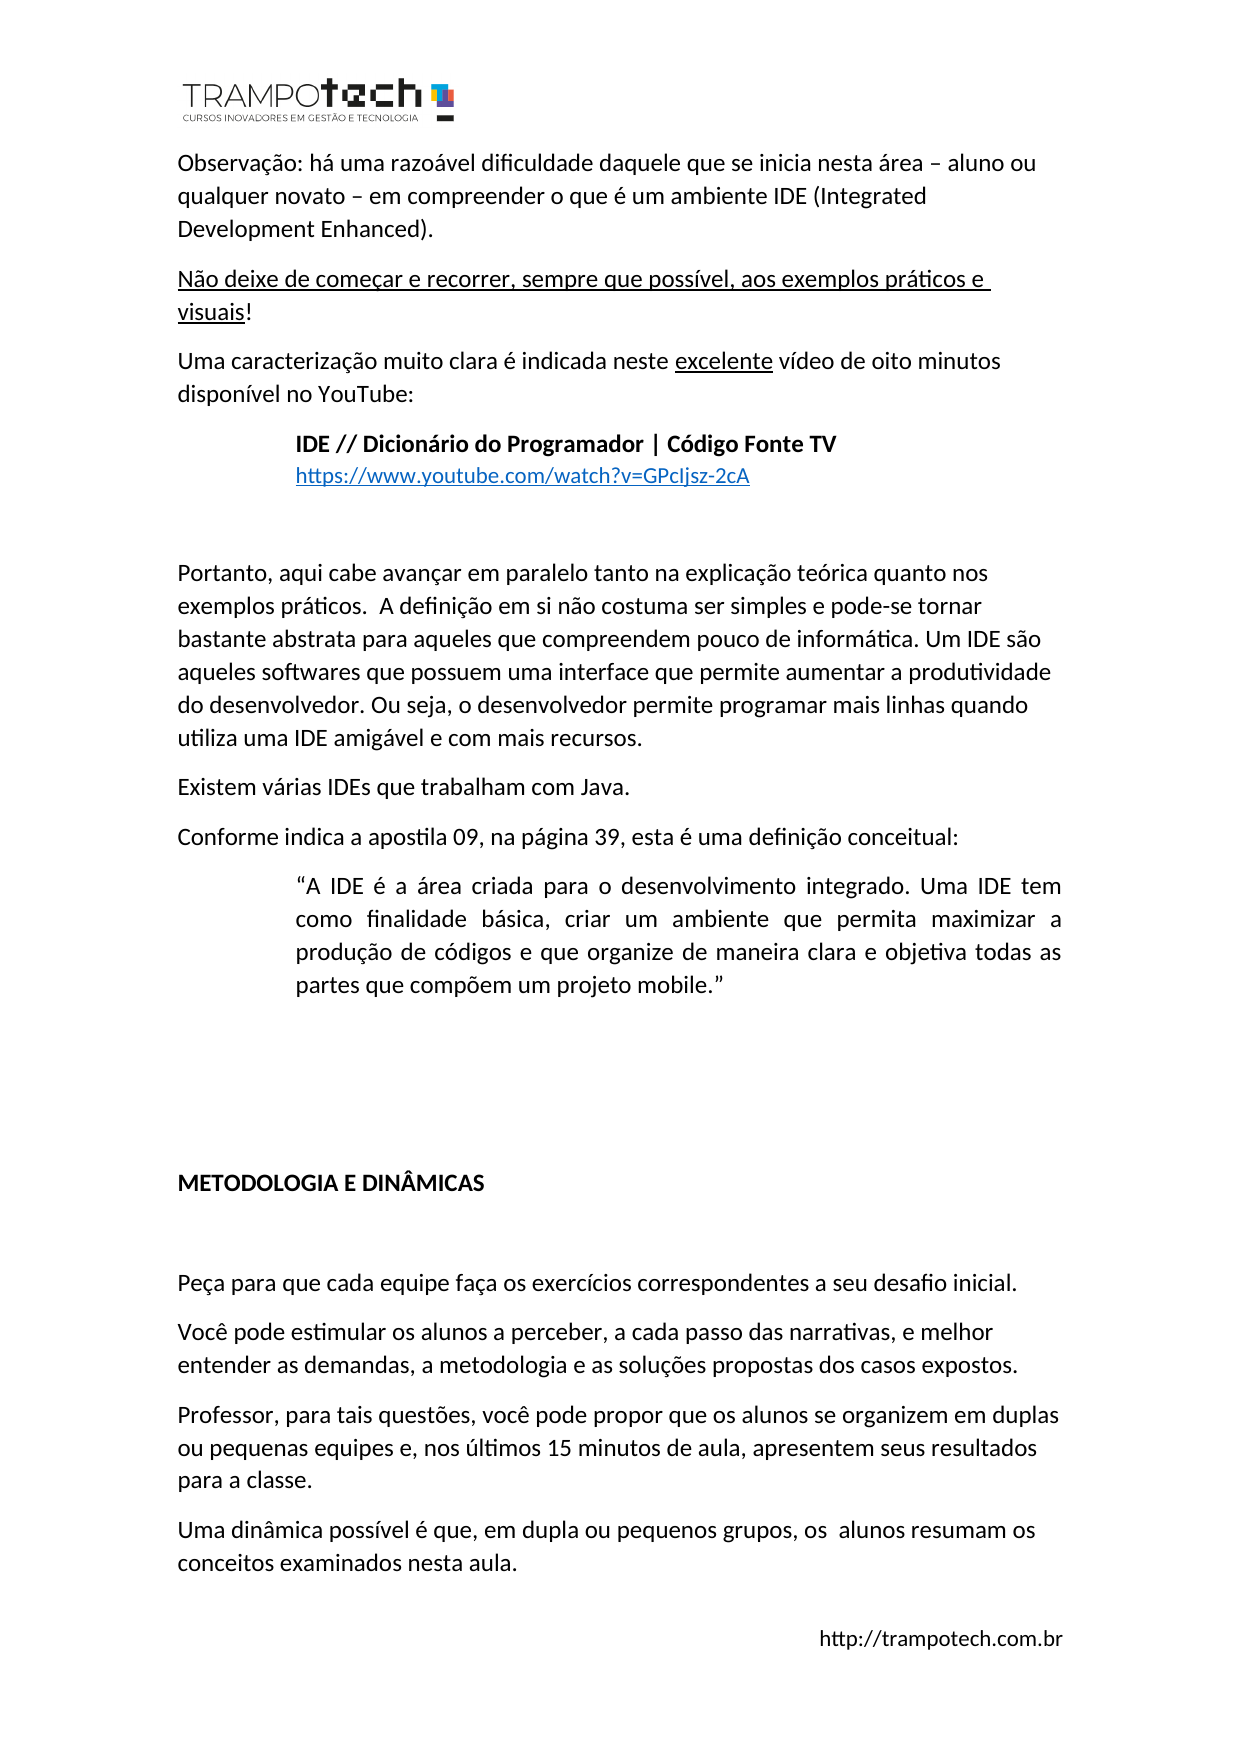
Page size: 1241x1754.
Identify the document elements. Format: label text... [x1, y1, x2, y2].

text Professor, para tais questões, você pode propor que os alunos se organizem em duplas ou pequenas equipes e, nos últimos 15 minutos de aula, apresentem seus resultados para a classe. [177, 1399, 1063, 1495]
text Uma caracterização muito clara é indicada neste excelente vídeo de oito minutos disponível no YouTube: [177, 346, 1063, 409]
text Não deixe de começar e recorrer, sempre que possível, aos exemplos práticos e visuais! [177, 263, 1063, 326]
text Peça para que cada equipe faça os exercícios correspondentes a seu desafio inicial. [177, 1267, 1063, 1297]
text “A IDE é a área criada para o desenvolvimento integrado. Uma IDE tem como finalidade básica, criar um ambiente que permita maximizar a produção de códigos e que organize de maneira clara e objetiva todas as partes que compõem um projeto mobile.” [295, 871, 1063, 1000]
text Observação: há uma razoável dificuldade daquele que se inicia nesta área – aluno ou qualquer novato – em compreender o que é um ambiente IDE (Integrated Development Enhanced). [177, 148, 1063, 244]
picture [177, 73, 460, 128]
text METODOLOGIA E DINÂMICAS [177, 1168, 1063, 1198]
text Uma dinâmica possível é que, em dupla ou pequenos grupos, os alunos resumam os conceitos examinados nesta aula. [177, 1514, 1063, 1578]
text IDE // Dicionário do Programador | Código Fonte TV https://www.youtube.com/watch?v=GPcIjsz-2cA [295, 428, 1063, 489]
text Conforme indica a apostila 09, na página 39, esta é uma definição conceitual: [177, 821, 1063, 851]
text Existem várias IDEs que trabalham com Java. [177, 771, 1063, 802]
text Portanto, aqui cabe avançar em paralelo tanto na explicação teórica quanto nos exemplos práticos. A definição em si não costuma ser simples e pode-se tornar bastante abstrata para aqueles que compreendem pouco de informática. Um IDE são aqueles softwares que possuem uma interface que permite aumentar a produtividade do desenvolvedor. Ou seja, o desenvolvedor permite programar mais linhas quando utiliza uma IDE amigável e com mais recursos. [177, 557, 1063, 752]
text Você pode estimular os alunos a perceber, a cada passo das narrativas, e melhor entender as demandas, a metodologia e as soluções propostas dos casos expostos. [177, 1316, 1063, 1380]
